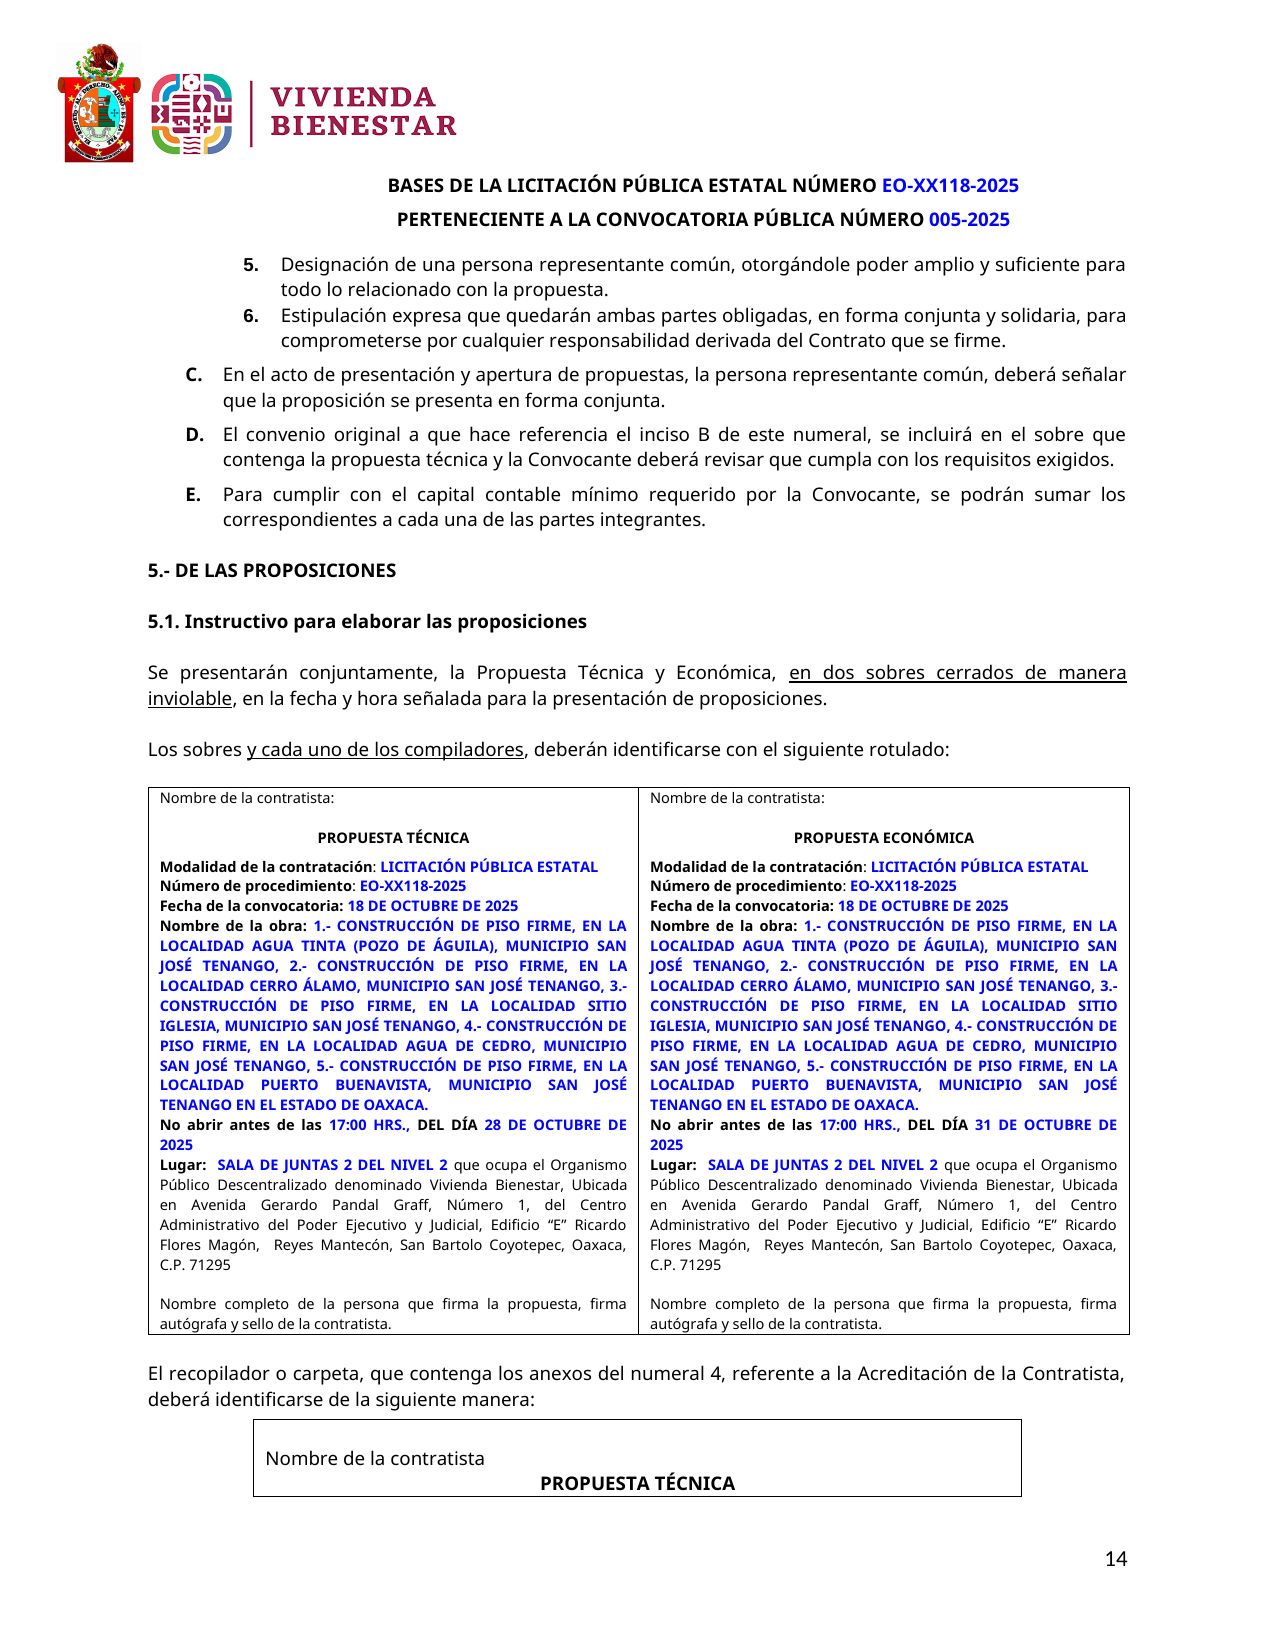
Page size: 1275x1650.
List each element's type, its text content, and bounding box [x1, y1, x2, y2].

list El convenio original a que hace referencia el inciso B de este numeral, se incluirá en el sobre que contenga la propuesta técnica y la Convocante deberá revisar que cumpla con los requisitos exigidos. [185, 421, 1127, 472]
table_header Nombre de la contratista: PROPUESTA TÉCNICA Modalidad de la contratación: LICITACIÓN PÚBLICA ESTATAL Número de procedimiento: EO-XX118-2025 Fecha de la convocatoria: 18 DE OCTUBRE DE 2025 Nombre de la obra: 1.- CONSTRUCCIÓN DE PISO FIRME, EN LA LOCALIDAD AGUA TINTA (POZO DE ÁGUILA), MUNICIPIO SAN JOSÉ TENANGO, 2.- CONSTRUCCIÓN DE PISO FIRME, EN LA LOCALIDAD CERRO ÁLAMO, MUNICIPIO SAN JOSÉ TENANGO, 3.- CONSTRUCCIÓN DE PISO FIRME, EN LA LOCALIDAD SITIO IGLESIA, MUNICIPIO SAN JOSÉ TENANGO, 4.- CONSTRUCCIÓN DE PISO FIRME, EN LA LOCALIDAD AGUA DE CEDRO, MUNICIPIO SAN JOSÉ TENANGO, 5.- CONSTRUCCIÓN DE PISO FIRME, EN LA LOCALIDAD PUERTO BUENAVISTA, MUNICIPIO SAN JOSÉ TENANGO EN EL ESTADO DE OAXACA. No abrir antes de las 17:00 HRS., DEL DÍA 28 DE OCTUBRE DE 2025 Lugar: SALA DE JUNTAS 2 DEL NIVEL 2 que ocupa el Organismo Público Descentralizado denominado Vivienda Bienestar, Ubicada en Avenida Gerardo Pandal Graff, Número 1, del Centro Administrativo del Poder Ejecutivo y Judicial, Edificio “E” Ricardo Flores Magón, Reyes Mantecón, San Bartolo Coyotepec, Oaxaca, C.P. 71295 Nombre completo de la persona que firma la propuesta, firma autógrafa y sello de la contratista. [149, 788, 638, 1334]
text El recopilador o carpeta, que contenga los anexos del numeral 4, referente a la Acreditación de la Contratista, deberá identificarse de la siguiente manera: [148, 1360, 1127, 1411]
list Estipulación expresa que quedarán ambas partes obligadas, en forma conjunta y solidaria, para comprometerse por cualquier responsabilidad derivada del Contrato que se firme. [243, 302, 1127, 353]
text Los sobres y cada uno de los compiladores, deberán identificarse con el siguiente rotulado: [148, 736, 1127, 762]
table_header Nombre de la contratista: PROPUESTA ECONÓMICA Modalidad de la contratación: LICITACIÓN PÚBLICA ESTATAL Número de procedimiento: EO-XX118-2025 Fecha de la convocatoria: 18 DE OCTUBRE DE 2025 Nombre de la obra: 1.- CONSTRUCCIÓN DE PISO FIRME, EN LA LOCALIDAD AGUA TINTA (POZO DE ÁGUILA), MUNICIPIO SAN JOSÉ TENANGO, 2.- CONSTRUCCIÓN DE PISO FIRME, EN LA LOCALIDAD CERRO ÁLAMO, MUNICIPIO SAN JOSÉ TENANGO, 3.- CONSTRUCCIÓN DE PISO FIRME, EN LA LOCALIDAD SITIO IGLESIA, MUNICIPIO SAN JOSÉ TENANGO, 4.- CONSTRUCCIÓN DE PISO FIRME, EN LA LOCALIDAD AGUA DE CEDRO, MUNICIPIO SAN JOSÉ TENANGO, 5.- CONSTRUCCIÓN DE PISO FIRME, EN LA LOCALIDAD PUERTO BUENAVISTA, MUNICIPIO SAN JOSÉ TENANGO EN EL ESTADO DE OAXACA. No abrir antes de las 17:00 HRS., DEL DÍA 31 DE OCTUBRE DE 2025 Lugar: SALA DE JUNTAS 2 DEL NIVEL 2 que ocupa el Organismo Público Descentralizado denominado Vivienda Bienestar, Ubicada en Avenida Gerardo Pandal Graff, Número 1, del Centro Administrativo del Poder Ejecutivo y Judicial, Edificio “E” Ricardo Flores Magón, Reyes Mantecón, San Bartolo Coyotepec, Oaxaca, C.P. 71295 Nombre completo de la persona que firma la propuesta, firma autógrafa y sello de la contratista. [639, 788, 1129, 1334]
text 5.1. Instructivo para elaborar las proposiciones [148, 608, 1127, 634]
picture [147, 66, 473, 163]
list En el acto de presentación y apertura de propuestas, la persona representante común, deberá señalar que la proposición se presenta en forma conjunta. [185, 362, 1127, 413]
text Se presentarán conjuntamente, la Propuesta Técnica y Económica, en dos sobres cerrados de manera inviolable, en la fecha y hora señalada para la presentación de proposiciones. [148, 659, 1127, 711]
list Para cumplir con el capital contable mínimo requerido por la Convocante, se podrán sumar los correspondientes a cada una de las partes integrantes. [185, 481, 1127, 532]
text 5.- DE LAS PROPOSICIONES [148, 557, 1127, 583]
list Designación de una persona representante común, otorgándole poder amplio y suficiente para todo lo relacionado con la propuesta. [243, 251, 1127, 302]
picture [55, 42, 143, 165]
